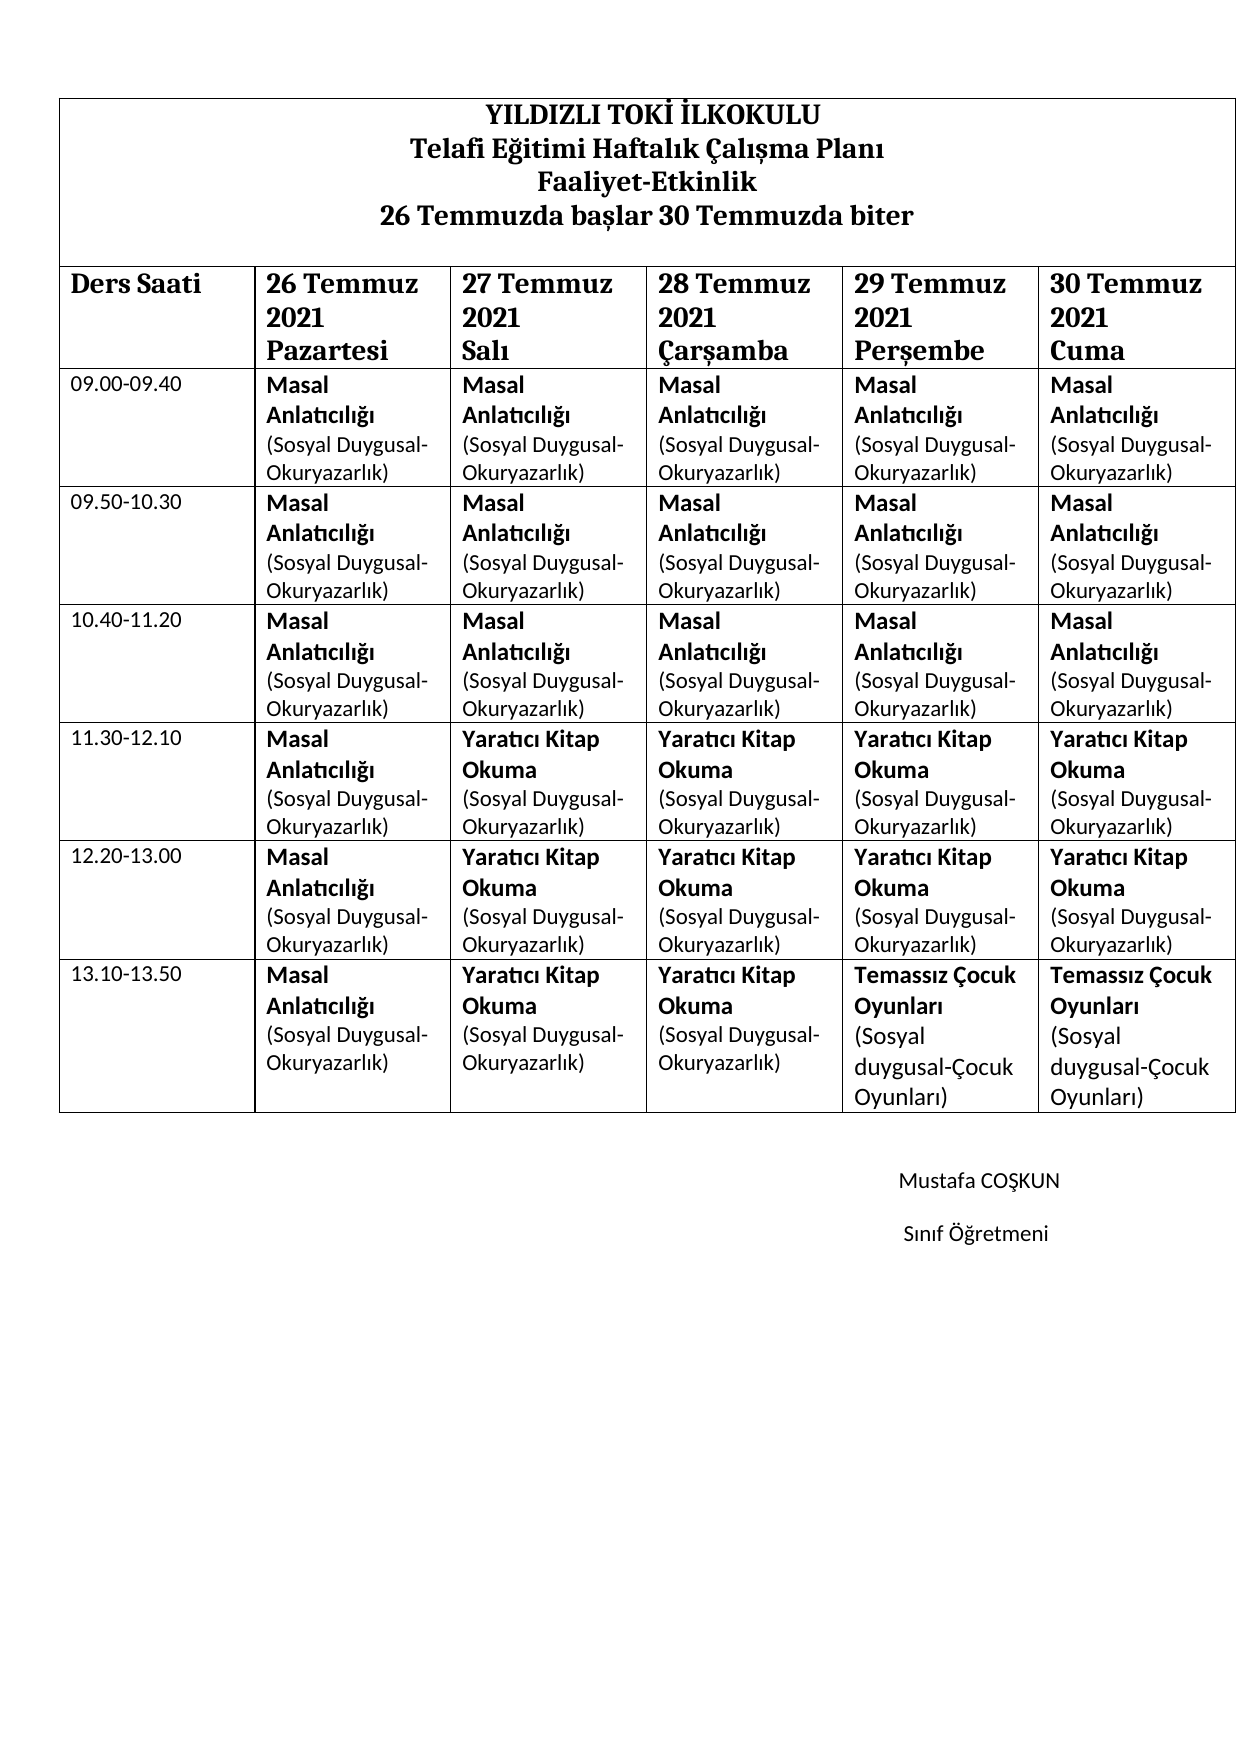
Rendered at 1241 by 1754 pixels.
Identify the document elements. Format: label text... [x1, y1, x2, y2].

table_cell Yaratıcı Kitap Okuma (Sosyal Duygusal-Okuryazarlık) [451, 723, 646, 840]
table_cell 13.10-13.50 [60, 960, 254, 1112]
table_cell Yaratıcı Kitap Okuma (Sosyal Duygusal-Okuryazarlık) [843, 841, 1038, 958]
table_cell 29 Temmuz 2021 Perşembe [843, 267, 1038, 368]
table_cell Masal Anlatıcılığı (Sosyal Duygusal-Okuryazarlık) [256, 841, 450, 958]
table_cell Masal Anlatıcılığı (Sosyal Duygusal-Okuryazarlık) [647, 369, 842, 486]
table_cell Yaratıcı Kitap Okuma (Sosyal Duygusal-Okuryazarlık) [843, 723, 1038, 840]
table_cell 26 Temmuz 2021 Pazartesi [256, 267, 450, 368]
text Sınıf Öğretmeni [59, 1219, 1196, 1247]
table_cell Masal Anlatıcılığı (Sosyal Duygusal-Okuryazarlık) [256, 487, 450, 604]
table_cell Masal Anlatıcılığı (Sosyal Duygusal-Okuryazarlık) [256, 605, 450, 722]
table_header YILDIZLI TOKİ İLKOKULU Telafi Eğitimi Haftalık Çalışma Planı Faaliyet-Etkinlik 26 Temmuzda başlar 30 Temmuzda biter [60, 99, 1235, 266]
table_cell Masal Anlatıcılığı (Sosyal Duygusal-Okuryazarlık) [647, 487, 842, 604]
table_cell Yaratıcı Kitap Okuma (Sosyal Duygusal-Okuryazarlık) [647, 960, 842, 1112]
table_cell Yaratıcı Kitap Okuma (Sosyal Duygusal-Okuryazarlık) [647, 723, 842, 840]
table_cell Yaratıcı Kitap Okuma (Sosyal Duygusal-Okuryazarlık) [647, 841, 842, 958]
table_cell Yaratıcı Kitap Okuma (Sosyal Duygusal-Okuryazarlık) [1039, 723, 1235, 840]
text Mustafa COŞKUN [59, 1166, 1196, 1194]
table_cell Temassız Çocuk Oyunları (Sosyal duygusal-Çocuk Oyunları) [843, 960, 1038, 1112]
table_cell Masal Anlatıcılığı (Sosyal Duygusal-Okuryazarlık) [451, 605, 646, 722]
table_cell 27 Temmuz 2021 Salı [451, 267, 646, 368]
table_cell Masal Anlatıcılığı (Sosyal Duygusal-Okuryazarlık) [843, 369, 1038, 486]
table_cell Yaratıcı Kitap Okuma (Sosyal Duygusal-Okuryazarlık) [1039, 841, 1235, 958]
table_cell Masal Anlatıcılığı (Sosyal Duygusal-Okuryazarlık) [843, 605, 1038, 722]
table_cell Masal Anlatıcılığı (Sosyal Duygusal-Okuryazarlık) [1039, 369, 1235, 486]
table_cell 09.00-09.40 [60, 369, 254, 486]
table_cell Masal Anlatıcılığı (Sosyal Duygusal-Okuryazarlık) [256, 960, 450, 1112]
table_cell 10.40-11.20 [60, 605, 254, 722]
table_cell 11.30-12.10 [60, 723, 254, 840]
table_cell Masal Anlatıcılığı (Sosyal Duygusal-Okuryazarlık) [451, 369, 646, 486]
table_cell Masal Anlatıcılığı (Sosyal Duygusal-Okuryazarlık) [843, 487, 1038, 604]
table_cell Yaratıcı Kitap Okuma (Sosyal Duygusal-Okuryazarlık) [451, 841, 646, 958]
table_cell Masal Anlatıcılığı (Sosyal Duygusal-Okuryazarlık) [647, 605, 842, 722]
table_cell Masal Anlatıcılığı (Sosyal Duygusal-Okuryazarlık) [451, 487, 646, 604]
table_cell 09.50-10.30 [60, 487, 254, 604]
table_cell Masal Anlatıcılığı (Sosyal Duygusal-Okuryazarlık) [256, 723, 450, 840]
table_cell Temassız Çocuk Oyunları (Sosyal duygusal-Çocuk Oyunları) [1039, 960, 1235, 1112]
table_cell 28 Temmuz 2021 Çarşamba [647, 267, 842, 368]
table_cell Masal Anlatıcılığı (Sosyal Duygusal-Okuryazarlık) [1039, 605, 1235, 722]
table_cell 30 Temmuz 2021 Cuma [1039, 267, 1235, 368]
table_cell Masal Anlatıcılığı (Sosyal Duygusal-Okuryazarlık) [256, 369, 450, 486]
table_cell Masal Anlatıcılığı (Sosyal Duygusal-Okuryazarlık) [1039, 487, 1235, 604]
table_cell Ders Saati [60, 267, 254, 368]
table_cell Yaratıcı Kitap Okuma (Sosyal Duygusal-Okuryazarlık) [451, 960, 646, 1112]
table_cell 12.20-13.00 [60, 841, 254, 958]
